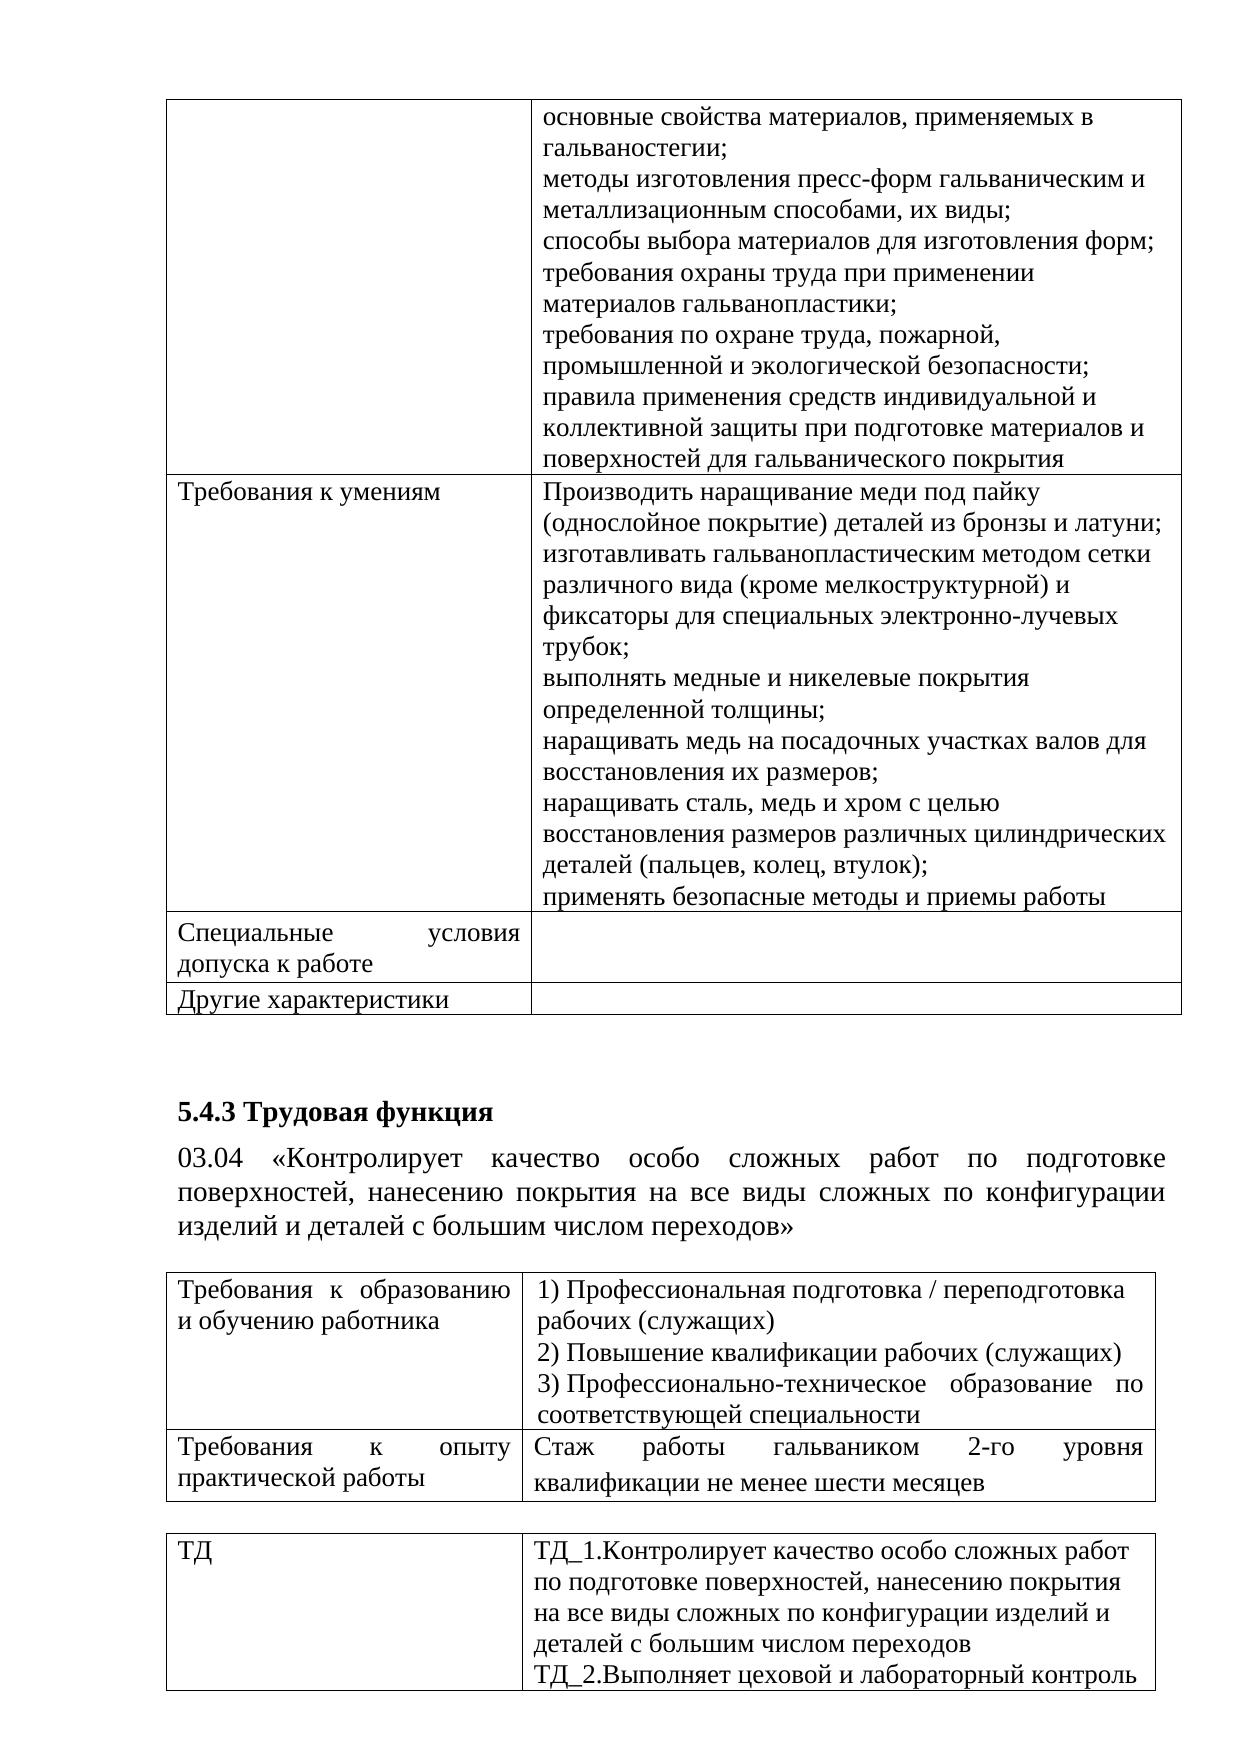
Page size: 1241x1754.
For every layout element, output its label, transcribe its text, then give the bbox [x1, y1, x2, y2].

table_header ТД [167, 1534, 522, 1690]
table_header Требования к образованию и обучению работника [167, 1273, 522, 1429]
table_cell Требования к опыту практической работы [167, 1430, 522, 1501]
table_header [523, 1534, 1155, 1690]
table_cell [532, 912, 1181, 982]
table_cell Стаж работы гальваником 2-го уровня квалификации не менее шести месяцев [523, 1430, 1155, 1501]
text 5.4.3 Трудовая функция [177, 1094, 1166, 1128]
table_cell Другие характеристики [167, 983, 531, 1014]
table_cell Производить наращивание меди под пайку (однослойное покрытие) деталей из бронзы и латуни; изготавливать гальванопластическим методом сетки различного вида (кроме мелкоструктурной) и фиксаторы для специальных электронно-лучевых трубок; выполнять медные и никелевые покрытия определенной толщины; наращивать медь на посадочных участках валов для восстановления их размеров; наращивать сталь, медь и хром с целью восстановления размеров различных цилиндрических деталей (пальцев, колец, втулок); применять безопасные методы и приемы работы [532, 475, 1181, 911]
text 03.04 «Контролирует качество особо сложных работ по подготовке поверхностей, нанесению покрытия на все виды сложных по конфигурации изделий и деталей с большим числом переходов» [177, 1141, 1166, 1241]
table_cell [532, 100, 1181, 474]
table_cell Требования к умениям [167, 475, 531, 911]
table_cell [532, 983, 1181, 1014]
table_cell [167, 100, 531, 474]
table_header 1) Профессиональная подготовка / переподготовка рабочих (служащих) 2) Повышение квалификации рабочих (служащих) 3) Профессионально-техническое образование по соответствующей специальности [523, 1273, 1155, 1429]
table_cell Специальные условия допуска к работе [167, 912, 531, 982]
